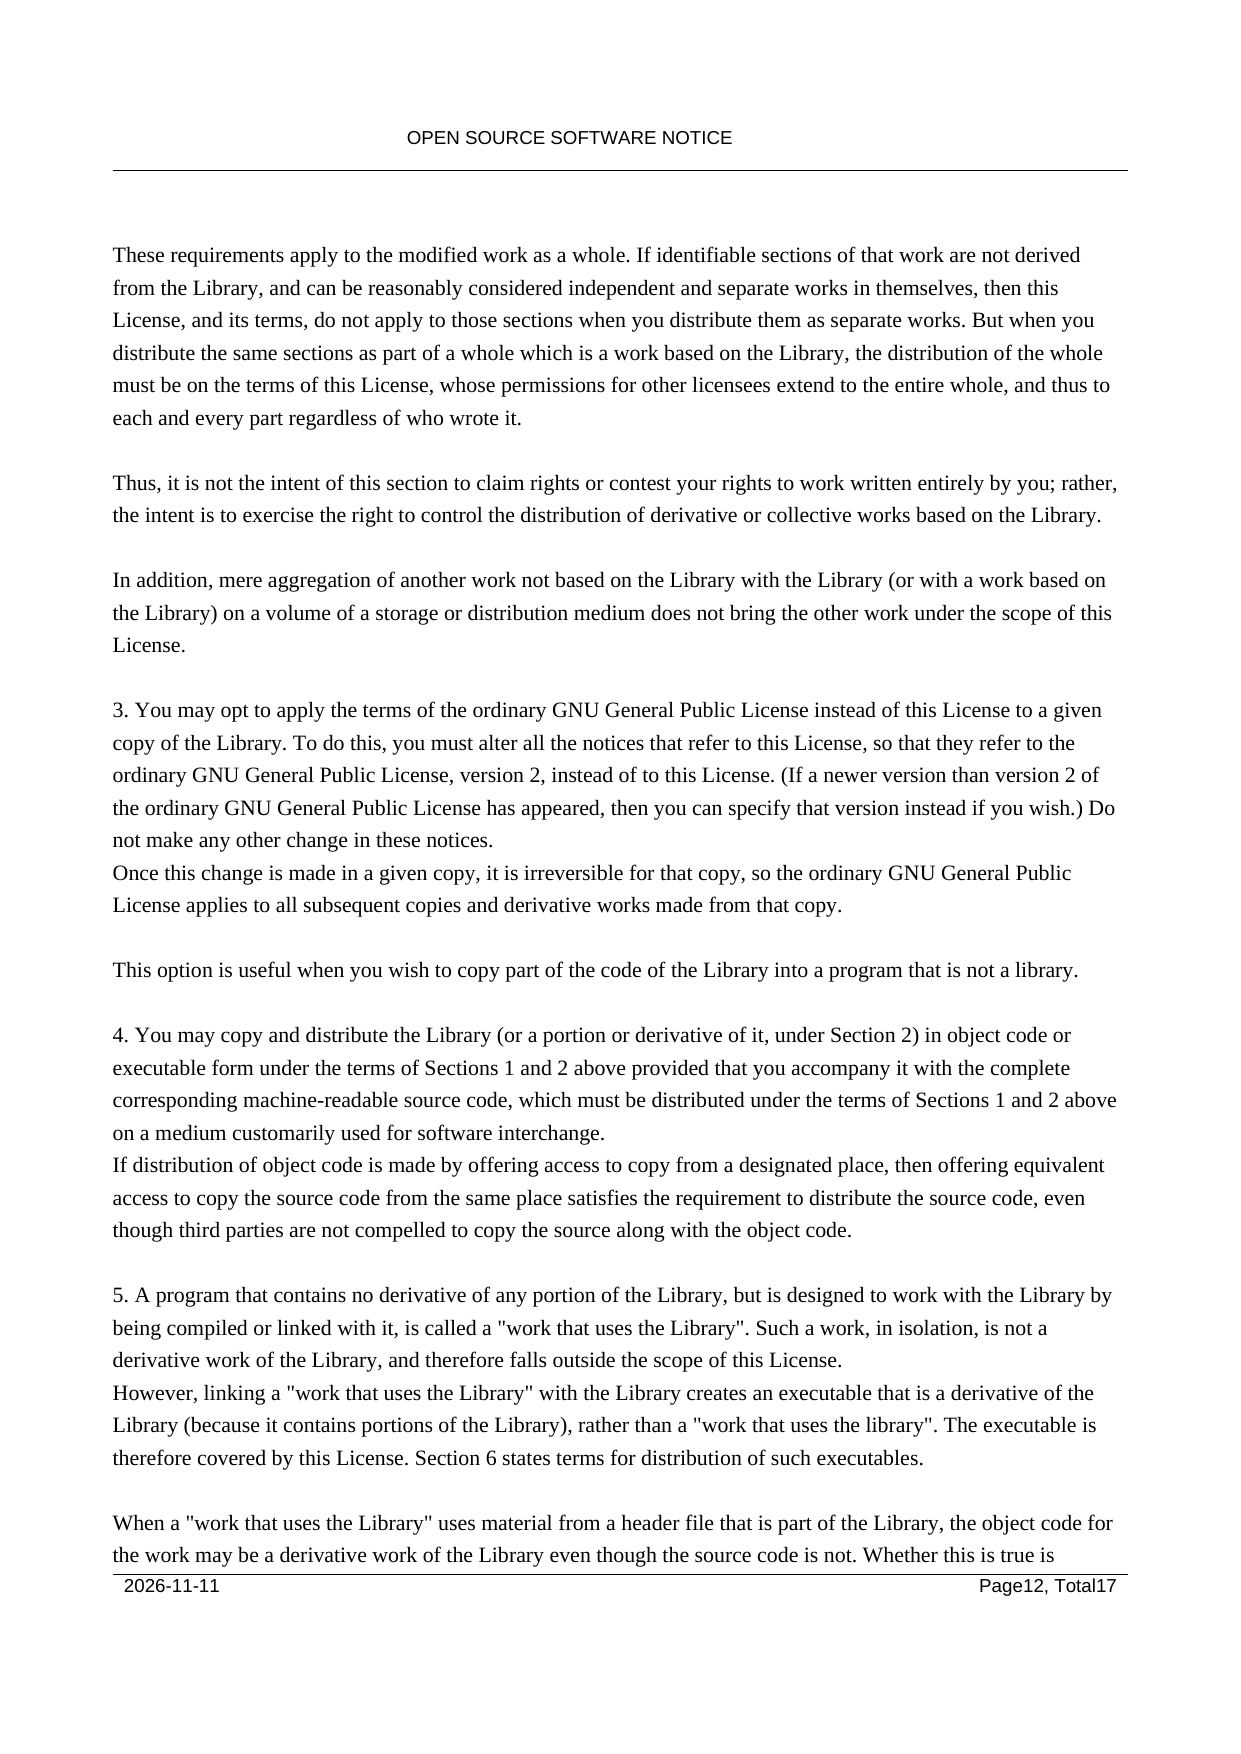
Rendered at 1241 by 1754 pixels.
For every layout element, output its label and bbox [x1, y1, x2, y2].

text [112, 206, 1128, 1571]
